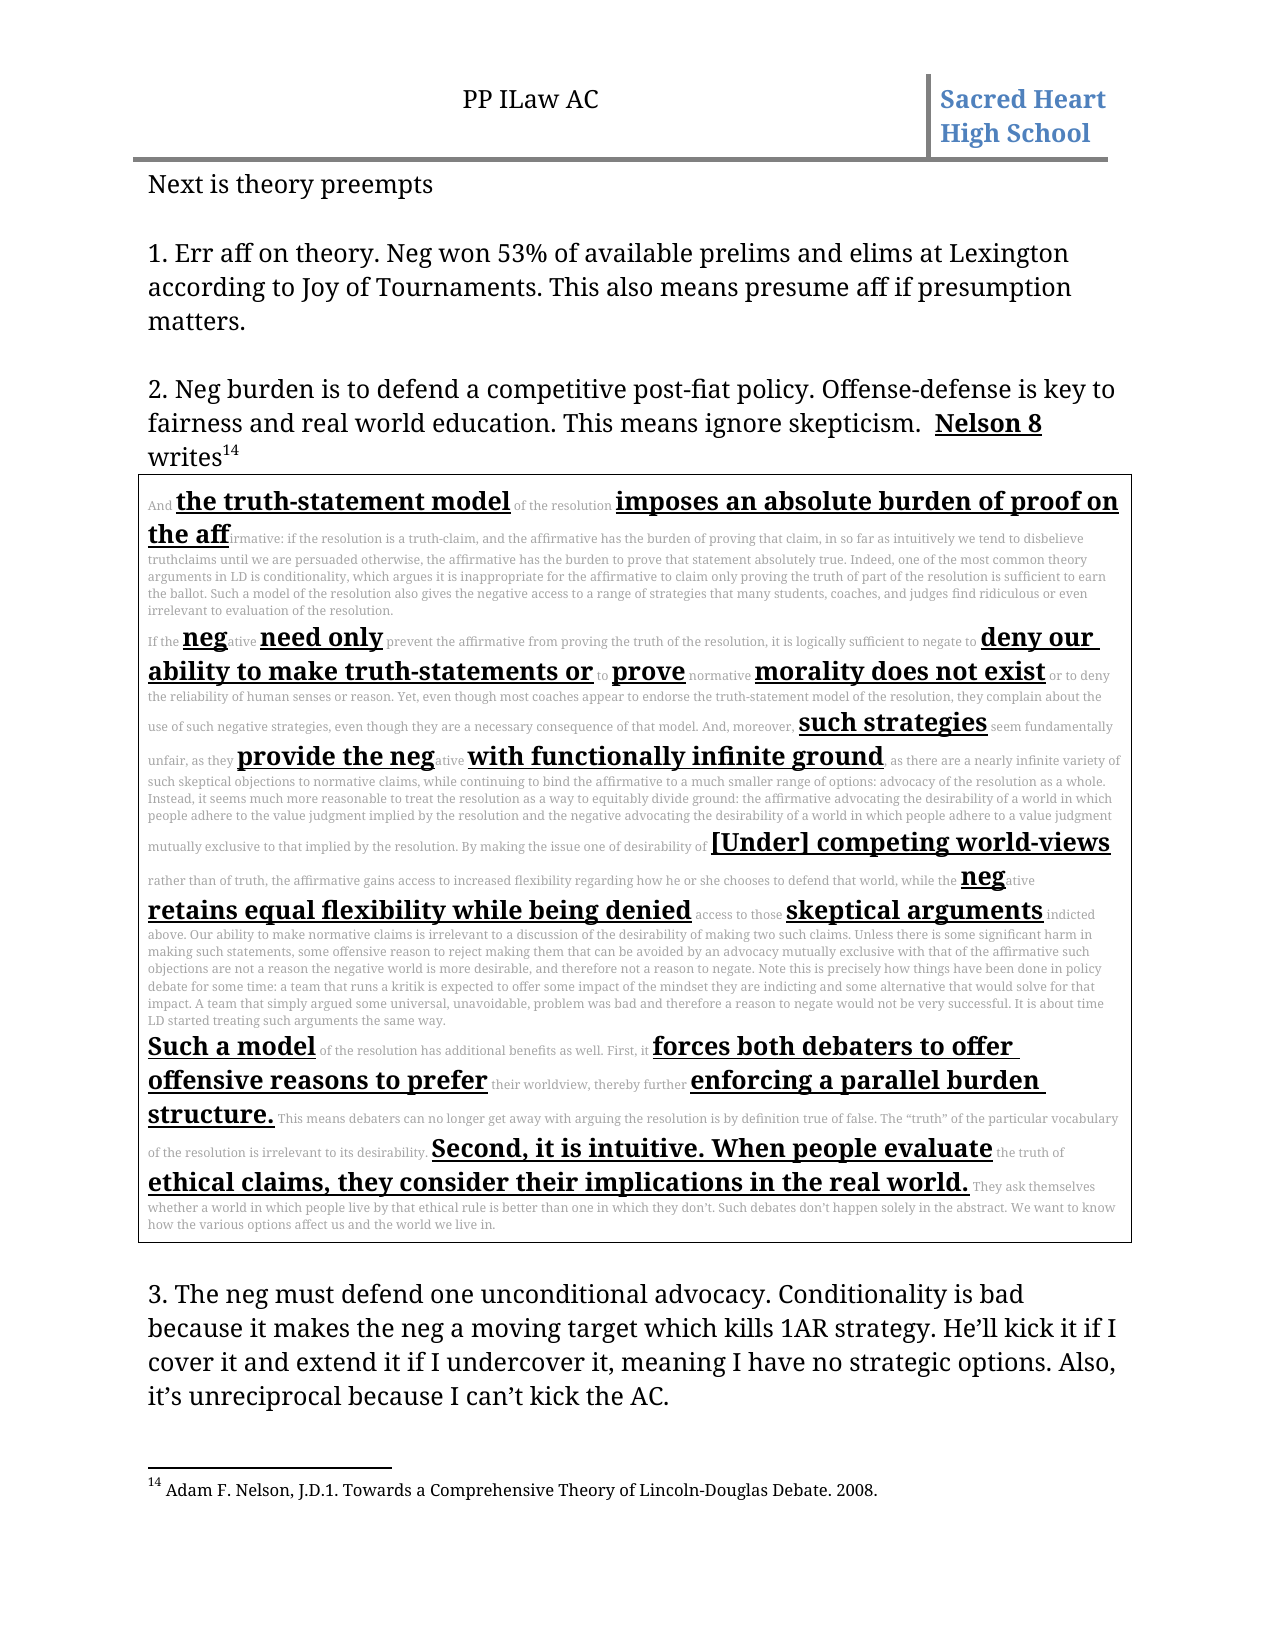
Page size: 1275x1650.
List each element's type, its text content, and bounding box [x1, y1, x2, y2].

text Instead, it seems much more reasonable to treat the resolution as a way to equitably divide ground: the affirmative advocating the desirability of a world in which people adhere to the value judgment implied by the resolution and the negative advocating the desirability of a world in which people adhere to a value judgment mutually exclusive to that implied by the resolution. By making the issue one of desirability of [Under] competing world-views rather than of truth, the affirmative gains access to increased flexibility regarding how he or she chooses to defend that world, while the negative retains equal flexibility while being denied access to those skeptical arguments indicted above. Our ability to make normative claims is irrelevant to a discussion of the desirability of making two such claims. Unless there is some significant harm in making such statements, some offensive reason to reject making them that can be avoided by an advocacy mutually exclusive with that of the affirmative such objections are not a reason the negative world is more desirable, and therefore not a reason to negate. Note this is precisely how things have been done in policy debate for some time: a team that runs a kritik is expected to offer some impact of the mindset they are indicting and some alternative that would solve for that impact. A team that simply argued some universal, unavoidable, problem was bad and therefore a reason to negate would not be very successful. It is about time LD started treating such arguments the same way. [148, 790, 1122, 1019]
text 2. Neg burden is to defend a competitive post-fiat policy. Offense-defense is key to fairness and real world education. This means ignore skepticism. Nelson 8 writes [148, 372, 1122, 474]
text 3. The neg must defend one unconditional advocacy. Conditionality is bad because it makes the neg a moving target which kills 1AR strategy. He’ll kick it if I cover it and extend it if I undercover it, meaning I have no strategic options. Also, it’s unreciprocal because I can’t kick the AC. [148, 1277, 1122, 1413]
text Such a model of the resolution has additional benefits as well. First, it forces both debaters to offer offensive reasons to prefer their worldview, thereby further enforcing a parallel burden structure. This means debaters can no longer get away with arguing the resolution is by definition true of false. The “truth” of the particular vocabulary of the resolution is irrelevant to its desirability. Second, it is intuitive. When people evaluate the truth of ethical claims, they consider their implications in the real world. They ask themselves whether a world in which people live by that ethical rule is better than one in which they don’t. Such debates don’t happen solely in the abstract. We want to know how the various options affect us and the world we live in. [139, 1019, 1131, 1242]
text Next is theory preempts [148, 167, 1122, 201]
text And the truth-statement model of the resolution imposes an absolute burden of proof on the affirmative: if the resolution is a truth-claim, and the afﬁrmative has the burden of proving that claim, in so far as intuitively we tend to disbelieve truthclaims until we are persuaded otherwise, the afﬁrmative has the burden to prove that statement absolutely true. Indeed, one of the most common theory arguments in LD is conditionality, which argues it is inappropriate for the afﬁrmative to claim only proving the truth of part of the resolution is sufﬁcient to earn the ballot. Such a model of the resolution also gives the negative access to a range of strategies that many students, coaches, and judges ﬁnd ridiculous or even irrelevant to evaluation of the resolution. [139, 475, 1131, 619]
text 1. Err aff on theory. Neg won 53% of available prelims and elims at Lexington according to Joy of Tournaments. This also means presume aff if presumption matters. [148, 235, 1122, 337]
text If the negative need only prevent the affirmative from proving the truth of the resolution, it is logically sufficient to negate to deny our ability to make truth-statements or to prove normative morality does not exist or to deny the reliability of human senses or reason. Yet, even though most coaches appear to endorse the truth-statement model of the resolution, they complain about the use of such negative strategies, even though they are a necessary consequence of that model. And, moreover, such strategies seem fundamentally unfair, as they provide the negative with functionally inﬁnite ground, as there are a nearly inﬁnite variety of such skeptical objections to normative claims, while continuing to bind the afﬁrmative to a much smaller range of options: advocacy of the resolution as a whole. [148, 619, 1122, 790]
